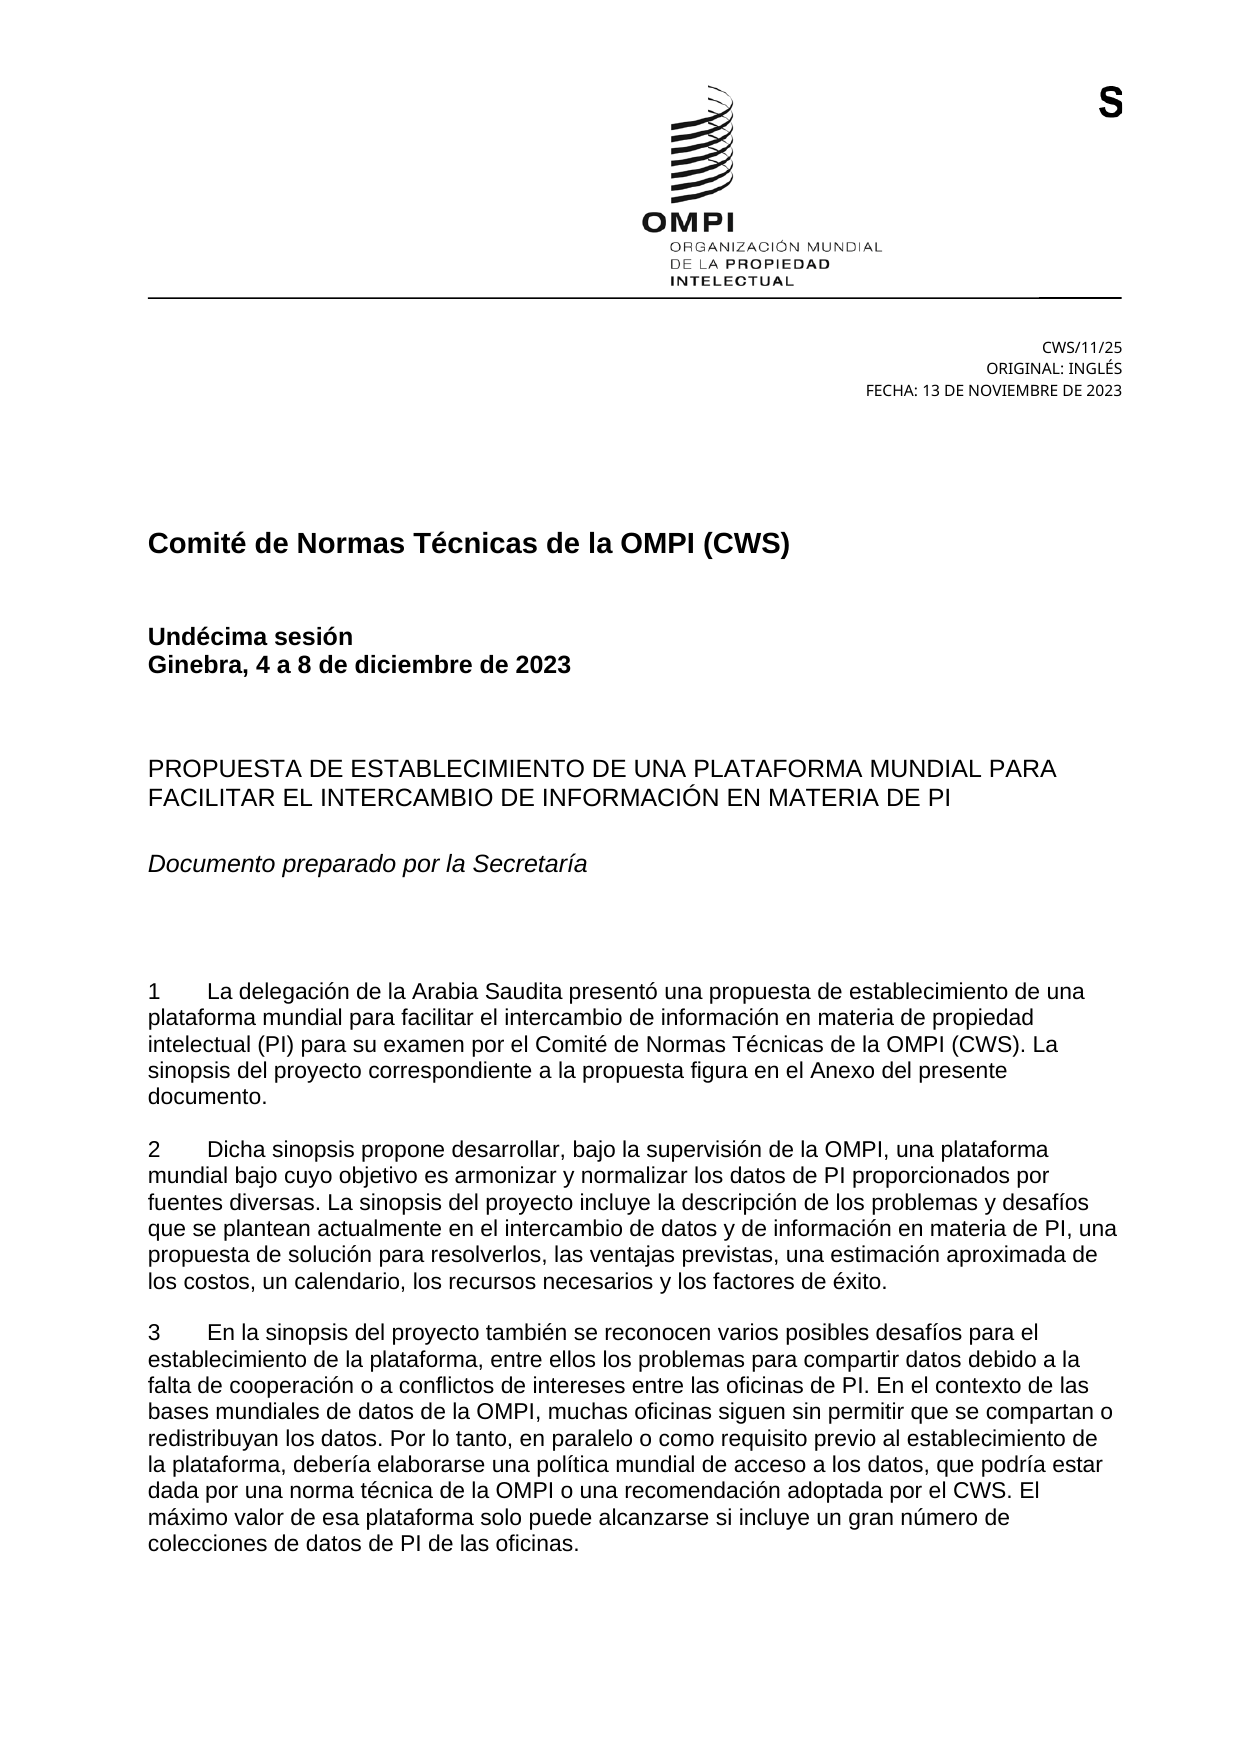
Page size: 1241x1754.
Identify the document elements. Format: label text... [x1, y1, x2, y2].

text En la sinopsis del proyecto también se reconocen varios posibles desafíos para el establecimiento de la plataforma, entre ellos los problemas para compartir datos debido a la falta de cooperación o a conflictos de intereses entre las oficinas de PI. En el contexto de las bases mundiales de datos de la OMPI, muchas oficinas siguen sin permitir que se compartan o redistribuyan los datos. Por lo tanto, en paralelo o como requisito previo al establecimiento de la plataforma, debería elaborarse una política mundial de acceso a los datos, que podría estar dada por una norma técnica de la OMPI o una recomendación adoptada por el CWS. El máximo valor de esa plataforma solo puede alcanzarse si incluye un gran número de colecciones de datos de PI de las oficinas. [148, 1319, 1122, 1556]
text Documento preparado por la Secretaría [148, 849, 1122, 878]
text FECHA: 13 DE NOVIEMBRE DE 2023 [148, 379, 1122, 401]
text PROPUESTA DE ESTABLECIMIENTO DE UNA PLATAFORMA MUNDIAL PARA FACILITAR EL INTERCAMBIO DE INFORMACIÓN EN MATERIA DE PI [148, 754, 1122, 812]
picture [627, 79, 1123, 298]
text Comité de Normas Técnicas de la OMPI (CWS) [148, 526, 1122, 559]
text La delegación de la Arabia Saudita presentó una propuesta de establecimiento de una plataforma mundial para facilitar el intercambio de información en materia de propiedad intelectual (PI) para su examen por el Comité de Normas Técnicas de la OMPI (CWS). La sinopsis del proyecto correspondiente a la propuesta figura en el Anexo del presente documento. [148, 978, 1122, 1110]
text CWS/11/25 [148, 337, 1122, 358]
text Undécima sesión [148, 622, 1122, 650]
text Ginebra, 4 a 8 de diciembre de 2023 [148, 650, 1122, 679]
text ORIGINAL: INGLÉS [148, 358, 1122, 379]
text Dicha sinopsis propone desarrollar, bajo la supervisión de la OMPI, una plataforma mundial bajo cuyo objetivo es armonizar y normalizar los datos de PI proporcionados por fuentes diversas. La sinopsis del proyecto incluye la descripción de los problemas y desafíos que se plantean actualmente en el intercambio de datos y de información en materia de PI, una propuesta de solución para resolverlos, las ventajas previstas, una estimación aproximada de los costos, un calendario, los recursos necesarios y los factores de éxito. [148, 1136, 1122, 1294]
